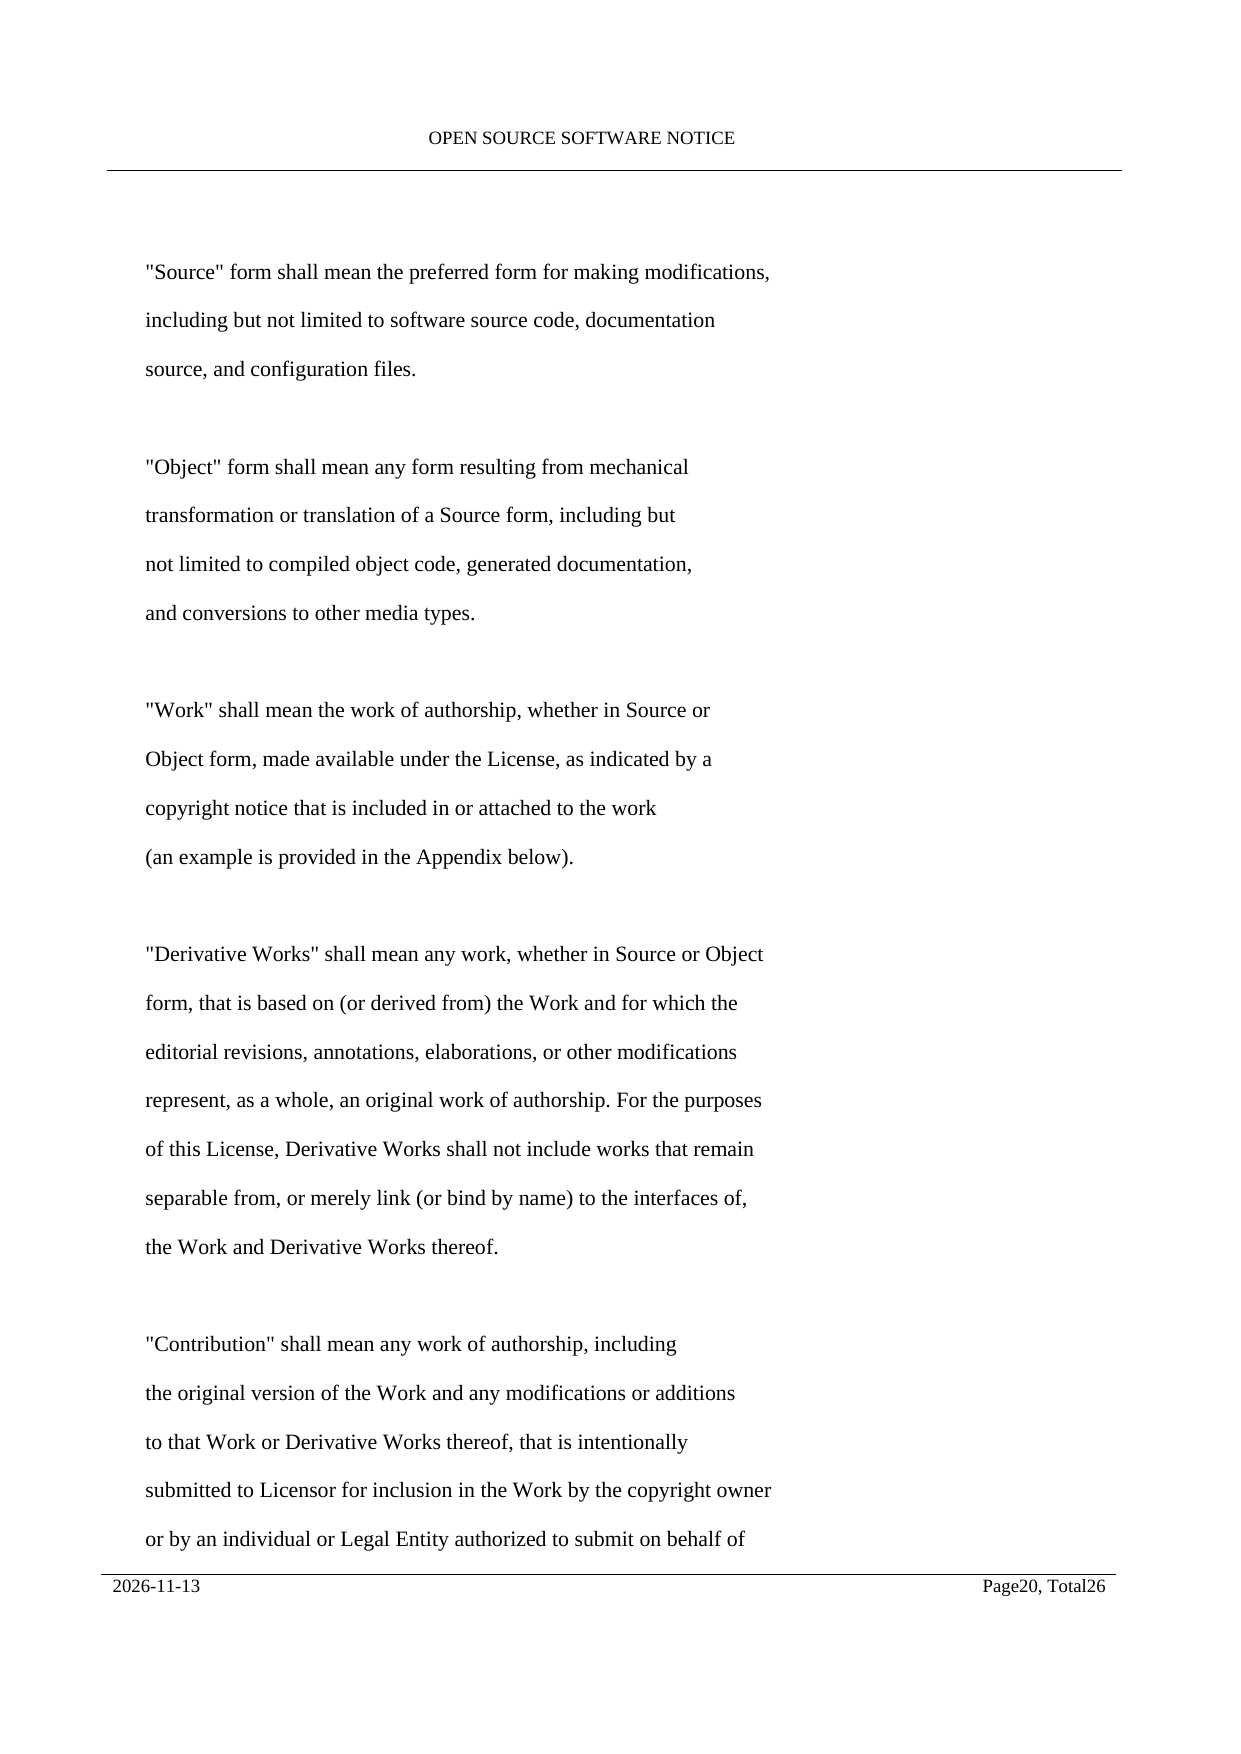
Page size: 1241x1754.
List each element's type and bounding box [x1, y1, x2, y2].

text [112, 206, 1128, 1555]
